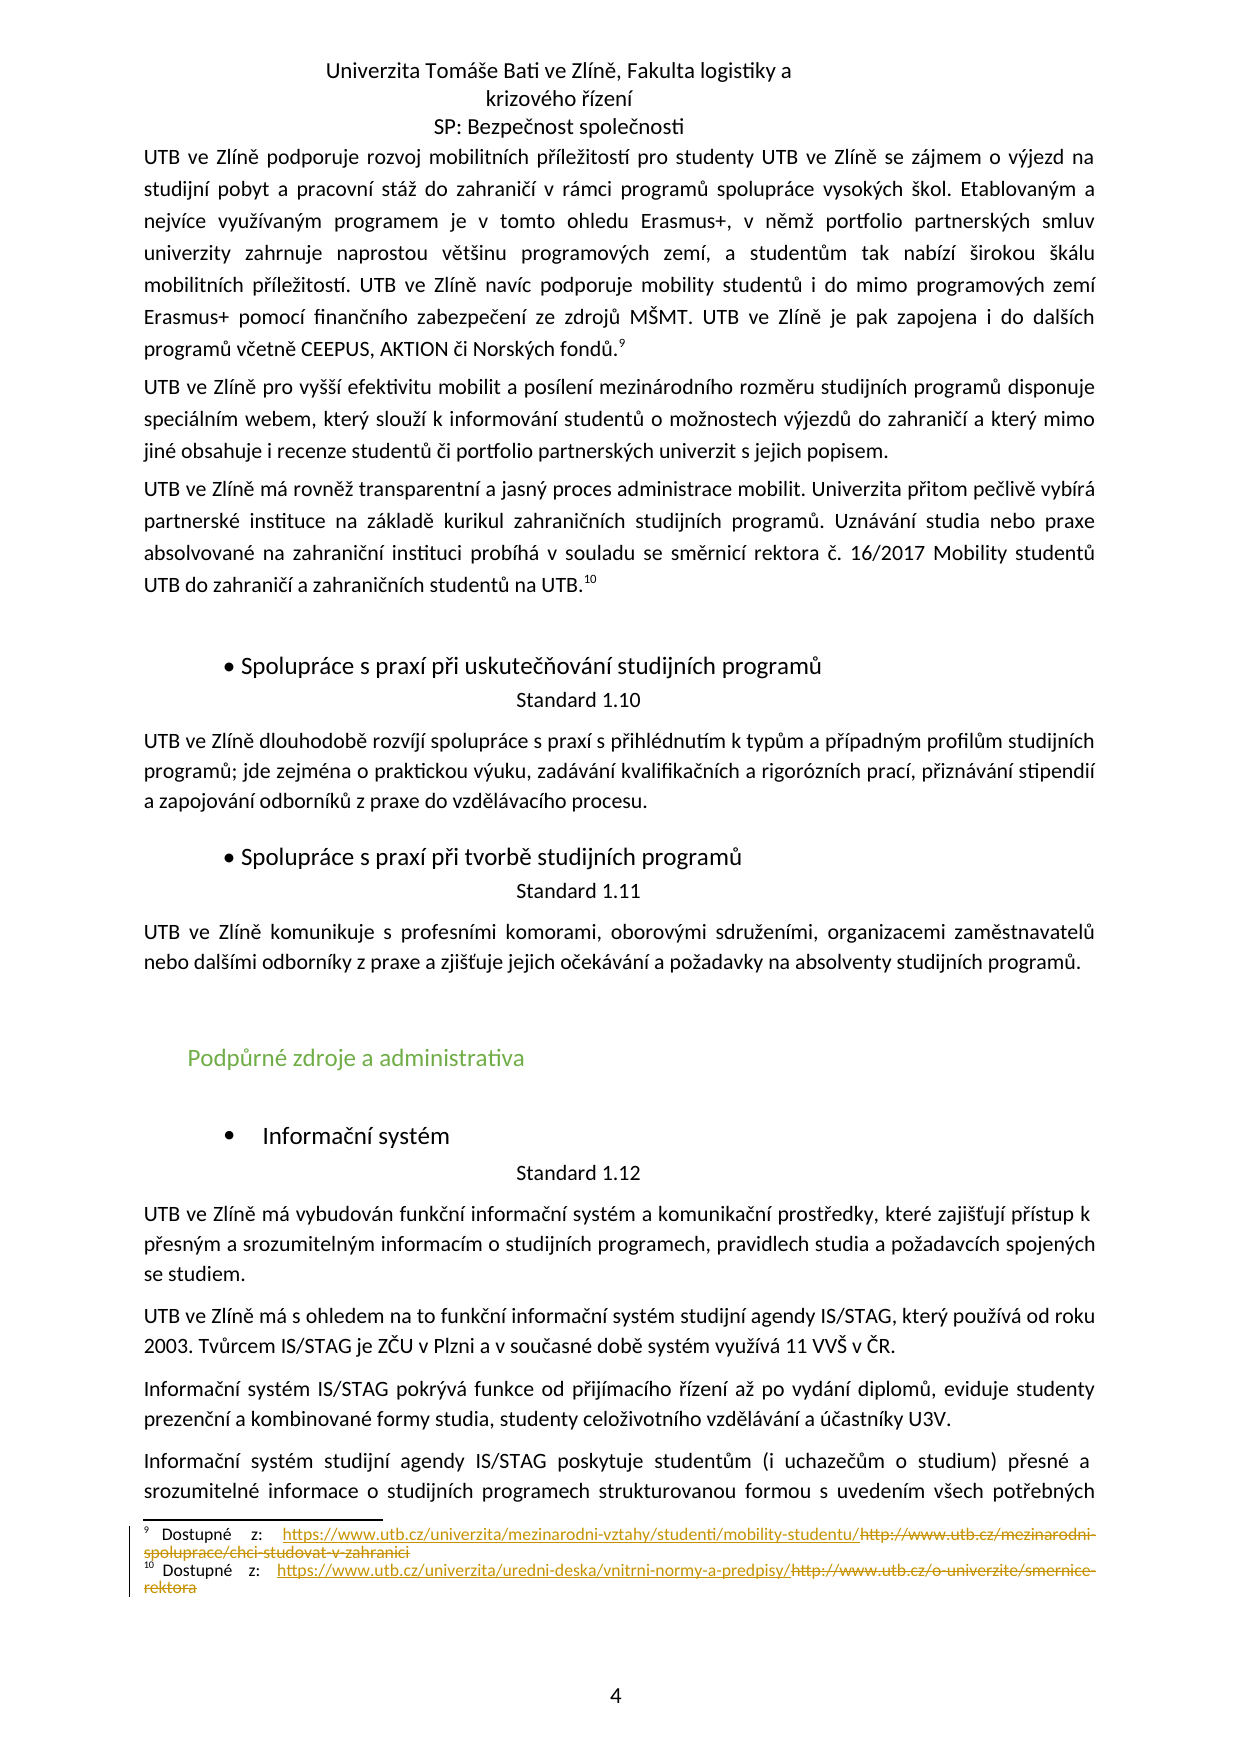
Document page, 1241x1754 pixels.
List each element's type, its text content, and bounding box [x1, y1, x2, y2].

text Standard 1.10 [516, 690, 1096, 712]
list Informační systém [225, 1113, 544, 1152]
text UTB ve Zlíně má rovněž transparentní a jasný proces administrace mobilit. Univerzita přitom pečlivě vybírá partnerské instituce na základě kurikul zahraničních studijních programů. Uznávání studia nebo praxe absolvované na zahraniční instituci probíhá v souladu se směrnicí rektora č. 16/2017 Mobility studentů UTB do zahraničí a zahraničních studentů na UTB. [143, 471, 1096, 599]
text Standard 1.12 [516, 1162, 1096, 1184]
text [143, 1444, 1096, 1504]
text UTB ve Zlíně podporuje rozvoj mobilitních příležitostí pro studenty UTB ve Zlíně se zájmem o výjezd na studijní pobyt a pracovní stáž do zahraničí v rámci programů spolupráce vysokých škol. Etablovaným a nejvíce využívaným programem je v tomto ohledu Erasmus+, v němž portfolio partnerských smluv univerzity zahrnuje naprostou většinu programových zemí, a studentům tak nabízí širokou škálu mobilitních příležitostí. UTB ve Zlíně navíc podporuje mobility studentů i do mimo programových zemí Erasmus+ pomocí finančního zabezpečení ze zdrojů MŠMT. UTB ve Zlíně je pak zapojena i do dalších programů včetně CEEPUS, AKTION či Norských fondů. [143, 139, 1096, 363]
text UTB ve Zlíně dlouhodobě rozvíjí spolupráce s praxí s přihlédnutím k typům a případným profilům studijních programů; jde zejména o praktickou výuku, zadávání kvalifikačních a rigorózních prací, přiznávání stipendií a zapojování odborníků z praxe do vzdělávacího procesu. [143, 725, 1096, 815]
text Informační systém IS/STAG pokrývá funkce od přijímacího řízení až po vydání diplomů, eviduje studenty prezenční a kombinované formy studia, studenty celoživotního vzdělávání a účastníky U3V. [143, 1372, 1096, 1432]
text UTB ve Zlíně komunikuje s profesními komorami, oborovými sdruženími, organizacemi zaměstnavatelů nebo dalšími odborníky z praxe a zjišťuje jejich očekávání a požadavky na absolventy studijních programů. [143, 915, 1096, 975]
text • Spolupráce s praxí při tvorbě studijních programů [223, 845, 1096, 870]
text UTB ve Zlíně pro vyšší efektivitu mobilit a posílení mezinárodního rozměru studijních programů disponuje speciálním webem, který slouží k informování studentů o možnostech výjezdů do zahraničí a který mimo jiné obsahuje i recenze studentů či portfolio partnerských univerzit s jejich popisem. [143, 369, 1096, 465]
text UTB ve Zlíně má vybudován funkční informační systém a komunikační prostředky, které zajišťují přístup k přesným a srozumitelným informacím o studijních programech, pravidlech studia a požadavcích spojených se studiem. [143, 1197, 1096, 1287]
text • Spolupráce s praxí při uskutečňování studijních programů [223, 655, 1096, 680]
text Standard 1.11 [516, 881, 1096, 902]
text UTB ve Zlíně má s ohledem na to funkční informační systém studijní agendy IS/STAG, který používá od roku 2003. Tvůrcem IS/STAG je ZČU v Plzni a v současné době systém využívá 11 VVŠ v ČR. [143, 1299, 1096, 1359]
text Podpůrné zdroje a administrativa [187, 1035, 544, 1074]
